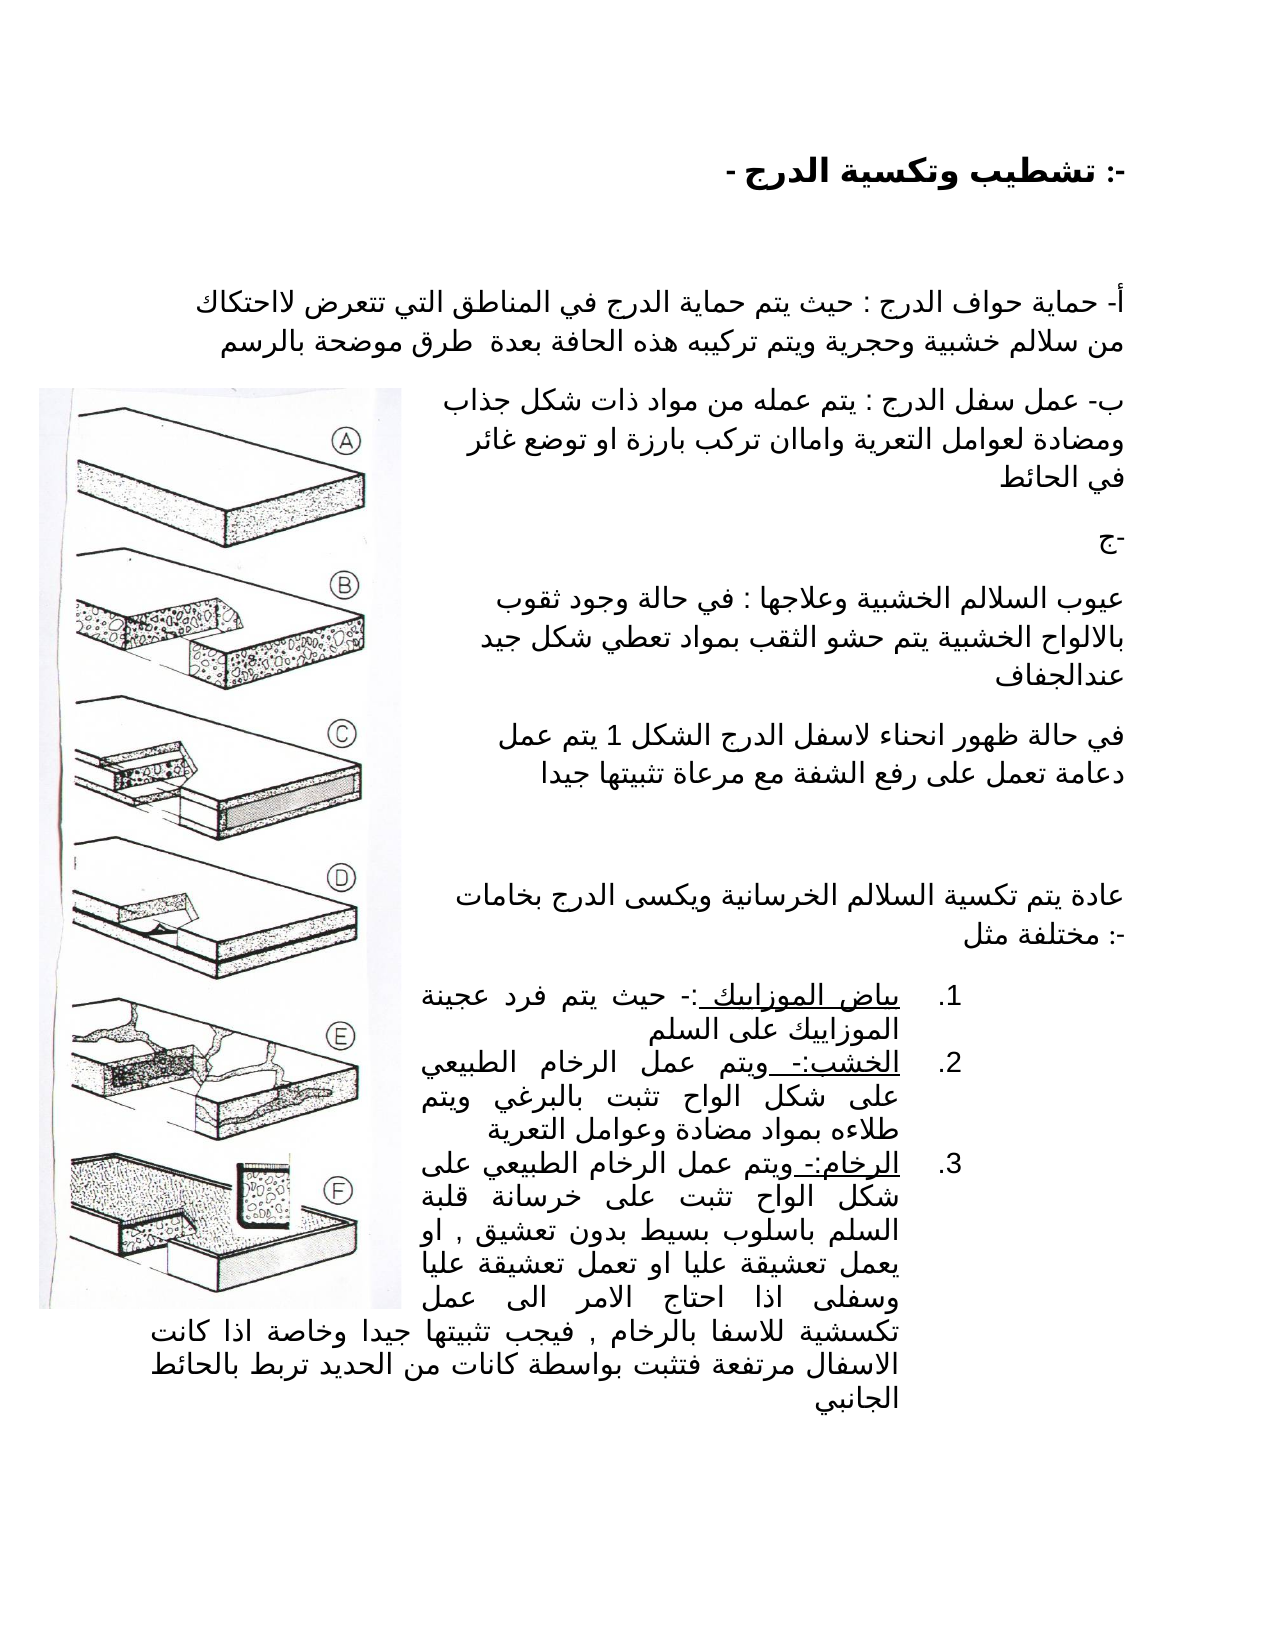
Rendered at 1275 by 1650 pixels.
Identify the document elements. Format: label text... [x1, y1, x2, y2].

text ج- [402, 519, 1125, 555]
text عيوب السلالم الخشبية وعلاجها : في حالة وجود ثقوب بالالواح الخشبية يتم حشو الثقب بمواد تعطي شكل جيد عندالجفاف [402, 581, 1125, 692]
text - تشطيب وتكسية الدرج :- [74, 150, 1125, 191]
text ب- عمل سفل الدرج : يتم عمله من مواد ذات شكل جذاب ومضادة لعوامل التعرية واماان تركب بارزة او توضع غائر في الحائط [169, 383, 1125, 494]
picture [39, 388, 402, 1309]
list الرخام:- ويتم عمل الرخام الطبيعي على شكل الواح تثبت على خرسانة قلبة السلم باسلوب بسيط بدون تعشيق , او يعمل تعشيقة عليا او تعمل تعشيقة عليا وسفلى اذا احتاج الامر الى عمل تكسشية للاسفا بالرخام , فيجب تثبيتها جيدا وخاصة اذا كانت الاسفال مرتفعة فتثبت بواسطة كانات من الحديد تربط بالحائط الجانبي [150, 1146, 937, 1414]
text عادة يتم تكسية السلالم الخرسانية ويكسى الدرج بخامات مختلفة مثل :- [402, 877, 1125, 952]
text أ- حماية حواف الدرج : حيث يتم حماية الدرج في المناطق التي تتعرض لااحتكاك من سلالم خشبية وحجرية ويتم تركيبه هذه الحافة بعدة طرق موضحة بالرسم [169, 285, 1125, 357]
list بياض الموزاييك :- حيث يتم فرد عجينة الموزاييك على السلم [402, 978, 937, 1045]
list الخشب:- ويتم عمل الرخام الطبيعي على شكل الواح تثبت بالبرغي ويتم طلاءه بمواد مضادة وعوامل التعرية [402, 1045, 937, 1146]
text في حالة ظهور انحناء لاسفل الدرج الشكل 1 يتم عمل دعامة تعمل على رفع الشفة مع مرعاة تثبيتها جيدا [402, 718, 1125, 790]
